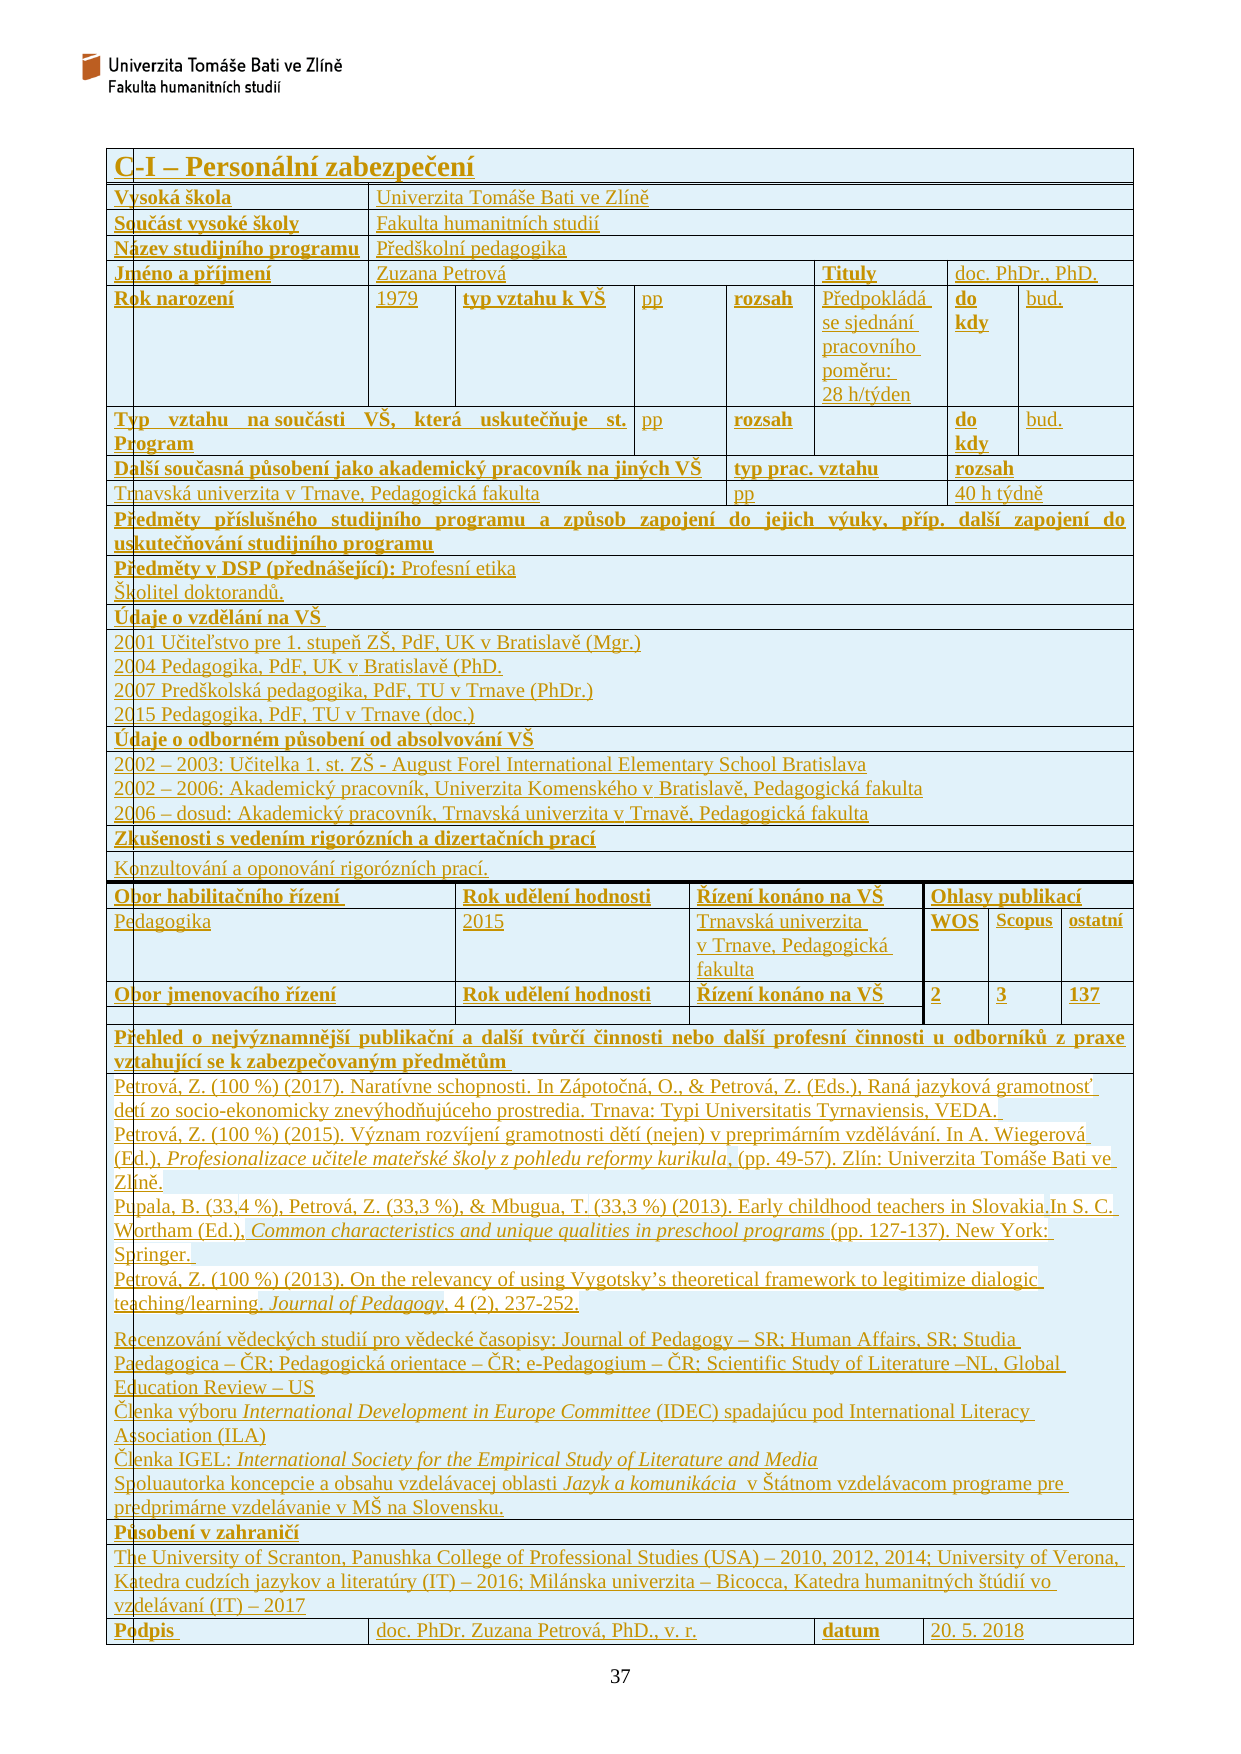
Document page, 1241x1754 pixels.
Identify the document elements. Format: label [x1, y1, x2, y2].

picture [57, 36, 368, 110]
